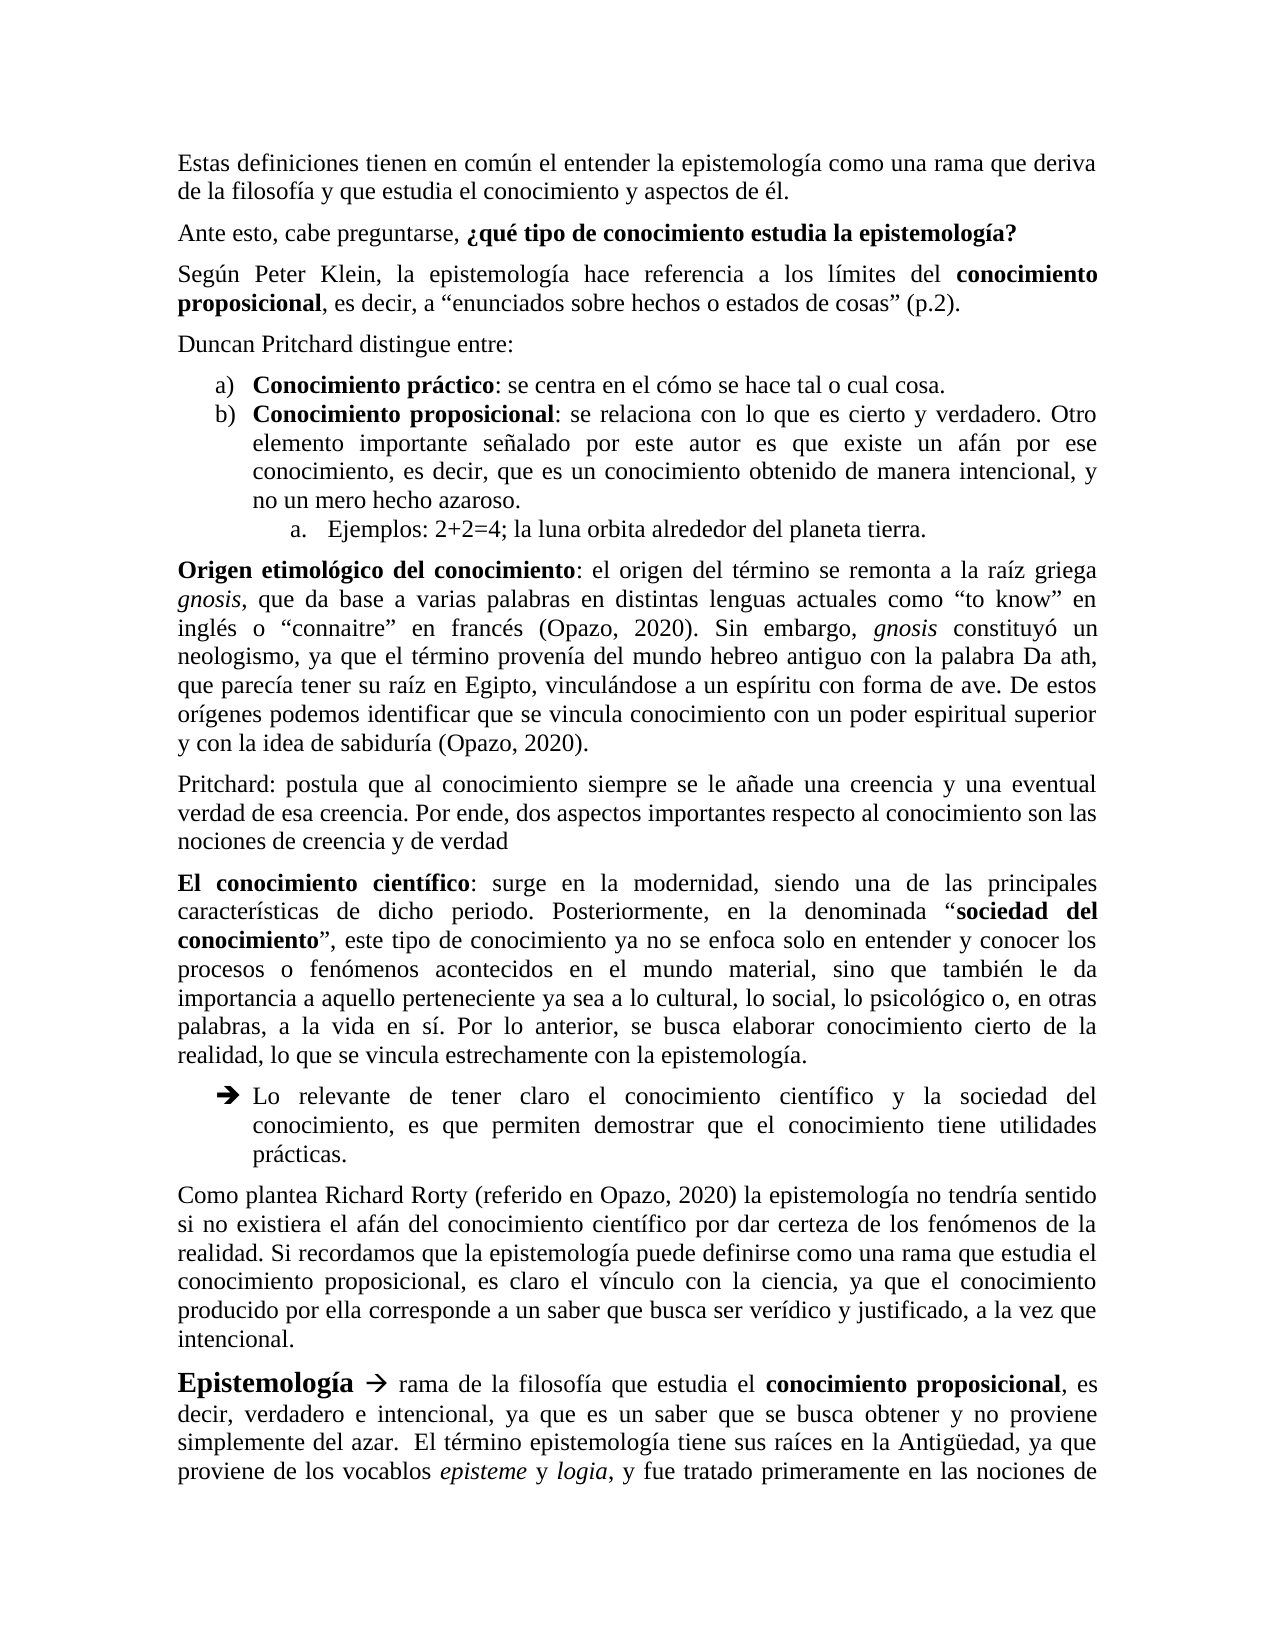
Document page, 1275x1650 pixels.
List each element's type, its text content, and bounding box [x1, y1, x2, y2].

text Ante esto, cabe preguntarse, ¿qué tipo de conocimiento estudia la epistemología? [177, 218, 1098, 246]
text Estas definiciones tienen en común el entender la epistemología como una rama que deriva de la filosofía y que estudia el conocimiento y aspectos de él. [177, 148, 1098, 205]
list Lo relevante de tener claro el conocimiento científico y la sociedad del conocimiento, es que permiten demostrar que el conocimiento tiene utilidades prácticas. [215, 1081, 1098, 1168]
text Pritchard: postula que al conocimiento siempre se le añade una creencia y una eventual verdad de esa creencia. Por ende, dos aspectos importantes respecto al conocimiento son las nociones de creencia y de verdad [177, 769, 1098, 855]
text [177, 1365, 1098, 1485]
text Como plantea Richard Rorty (referido en Opazo, 2020) la epistemología no tendría sentido si no existiera el afán del conocimiento científico por dar certeza de los fenómenos de la realidad. Si recordamos que la epistemología puede definirse como una rama que estudia el conocimiento proposicional, es claro el vínculo con la ciencia, ya que el conocimiento producido por ella corresponde a un saber que busca ser verídico y justificado, a la vez que intencional. [177, 1180, 1098, 1353]
text Origen etimológico del conocimiento: el origen del término se remonta a la raíz griega gnosis, que da base a varias palabras en distintas lenguas actuales como “to know” en inglés o “connaitre” en francés (Opazo, 2020). Sin embargo, gnosis constituyó un neologismo, ya que el término provenía del mundo hebreo antiguo con la palabra Da ath, que parecía tener su raíz en Egipto, vinculándose a un espíritu con forma de ave. De estos orígenes podemos identificar que se vincula conocimiento con un poder espiritual superior y con la idea de sabiduría (Opazo, 2020). [177, 555, 1098, 756]
list Ejemplos: 2+2=4; la luna orbita alrededor del planeta tierra. [290, 514, 1098, 543]
list Conocimiento práctico: se centra en el cómo se hace tal o cual cosa. [215, 370, 1098, 399]
text El conocimiento científico: surge en la modernidad, siendo una de las principales características de dicho periodo. Posteriormente, en la denominada “sociedad del conocimiento”, este tipo de conocimiento ya no se enfoca solo en entender y conocer los procesos o fenómenos acontecidos en el mundo material, sino que también le da importancia a aquello perteneciente ya sea a lo cultural, lo social, lo psicológico o, en otras palabras, a la vida en sí. Por lo anterior, se busca elaborar conocimiento cierto de la realidad, lo que se vincula estrechamente con la epistemología. [177, 868, 1098, 1069]
text Duncan Pritchard distingue entre: [177, 329, 1098, 358]
text Según Peter Klein, la epistemología hace referencia a los límites del conocimiento proposicional, es decir, a “enunciados sobre hechos o estados de cosas” (p.2). [177, 259, 1098, 316]
list Conocimiento proposicional: se relaciona con lo que es cierto y verdadero. Otro elemento importante señalado por este autor es que existe un afán por ese conocimiento, es decir, que es un conocimiento obtenido de manera intencional, y no un mero hecho azaroso. [215, 399, 1098, 514]
